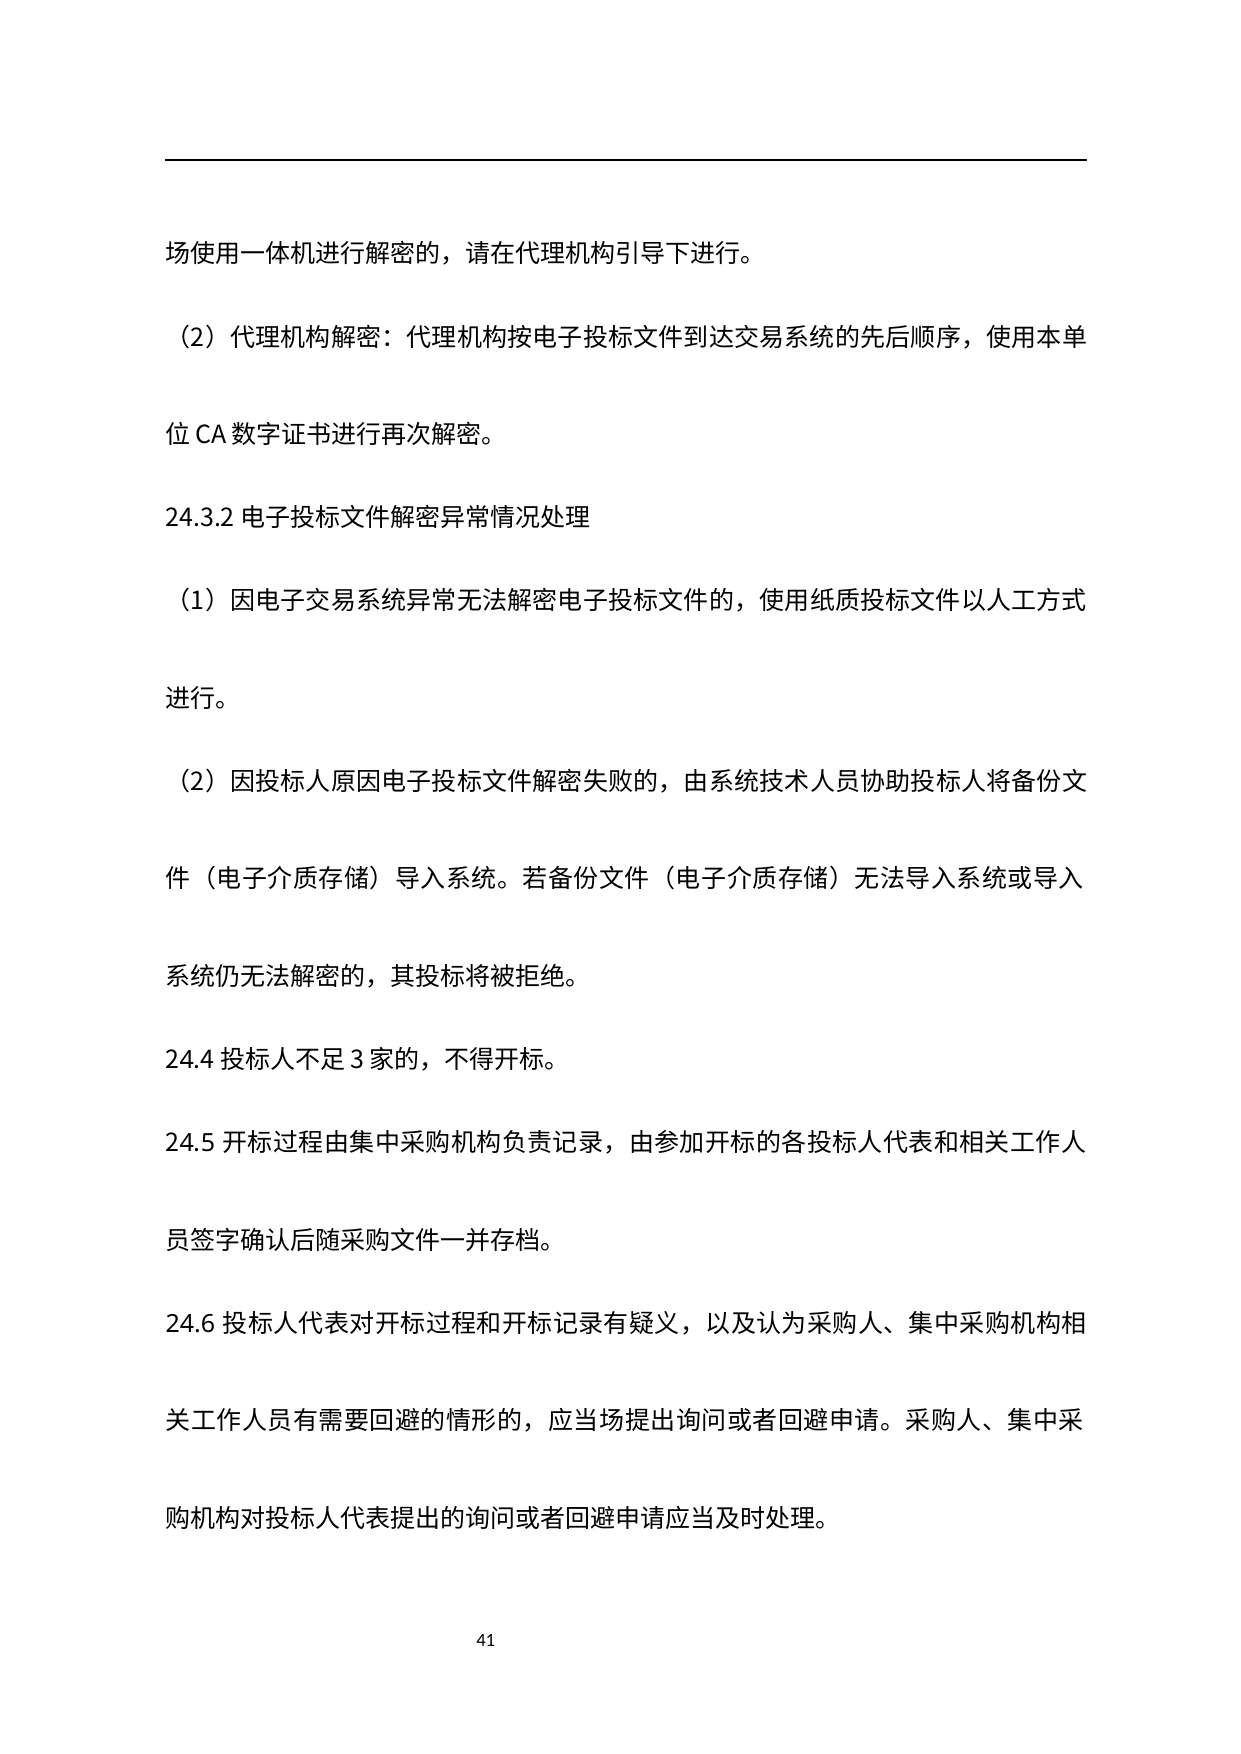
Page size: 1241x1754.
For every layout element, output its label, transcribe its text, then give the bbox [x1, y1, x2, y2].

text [165, 219, 1087, 284]
text 24.6 投标人代表对开标过程和开标记录有疑义，以及认为采购人、集中采购机构相关工作人员有需要回避的情形的，应当场提出询问或者回避申请。采购人、集中采购机构对投标人代表提出的询问或者回避申请应当及时处理。 [165, 1289, 1087, 1549]
text 24.3.2 电子投标文件解密异常情况处理 [165, 483, 1087, 548]
text （1）因电子交易系统异常无法解密电子投标文件的，使用纸质投标文件以人工方式进行。 [165, 566, 1087, 729]
text （2）代理机构解密：代理机构按电子投标文件到达交易系统的先后顺序，使用本单位CA数字证书进行再次解密。 [165, 303, 1087, 465]
text 24.4 投标人不足3家的，不得开标。 [165, 1025, 1087, 1090]
text 24.5 开标过程由集中采购机构负责记录，由参加开标的各投标人代表和相关工作人员签字确认后随采购文件一并存档。 [165, 1108, 1087, 1271]
text （2）因投标人原因电子投标文件解密失败的，由系统技术人员协助投标人将备份文件（电子介质存储）导入系统。若备份文件（电子介质存储）无法导入系统或导入系统仍无法解密的，其投标将被拒绝。 [165, 747, 1087, 1007]
